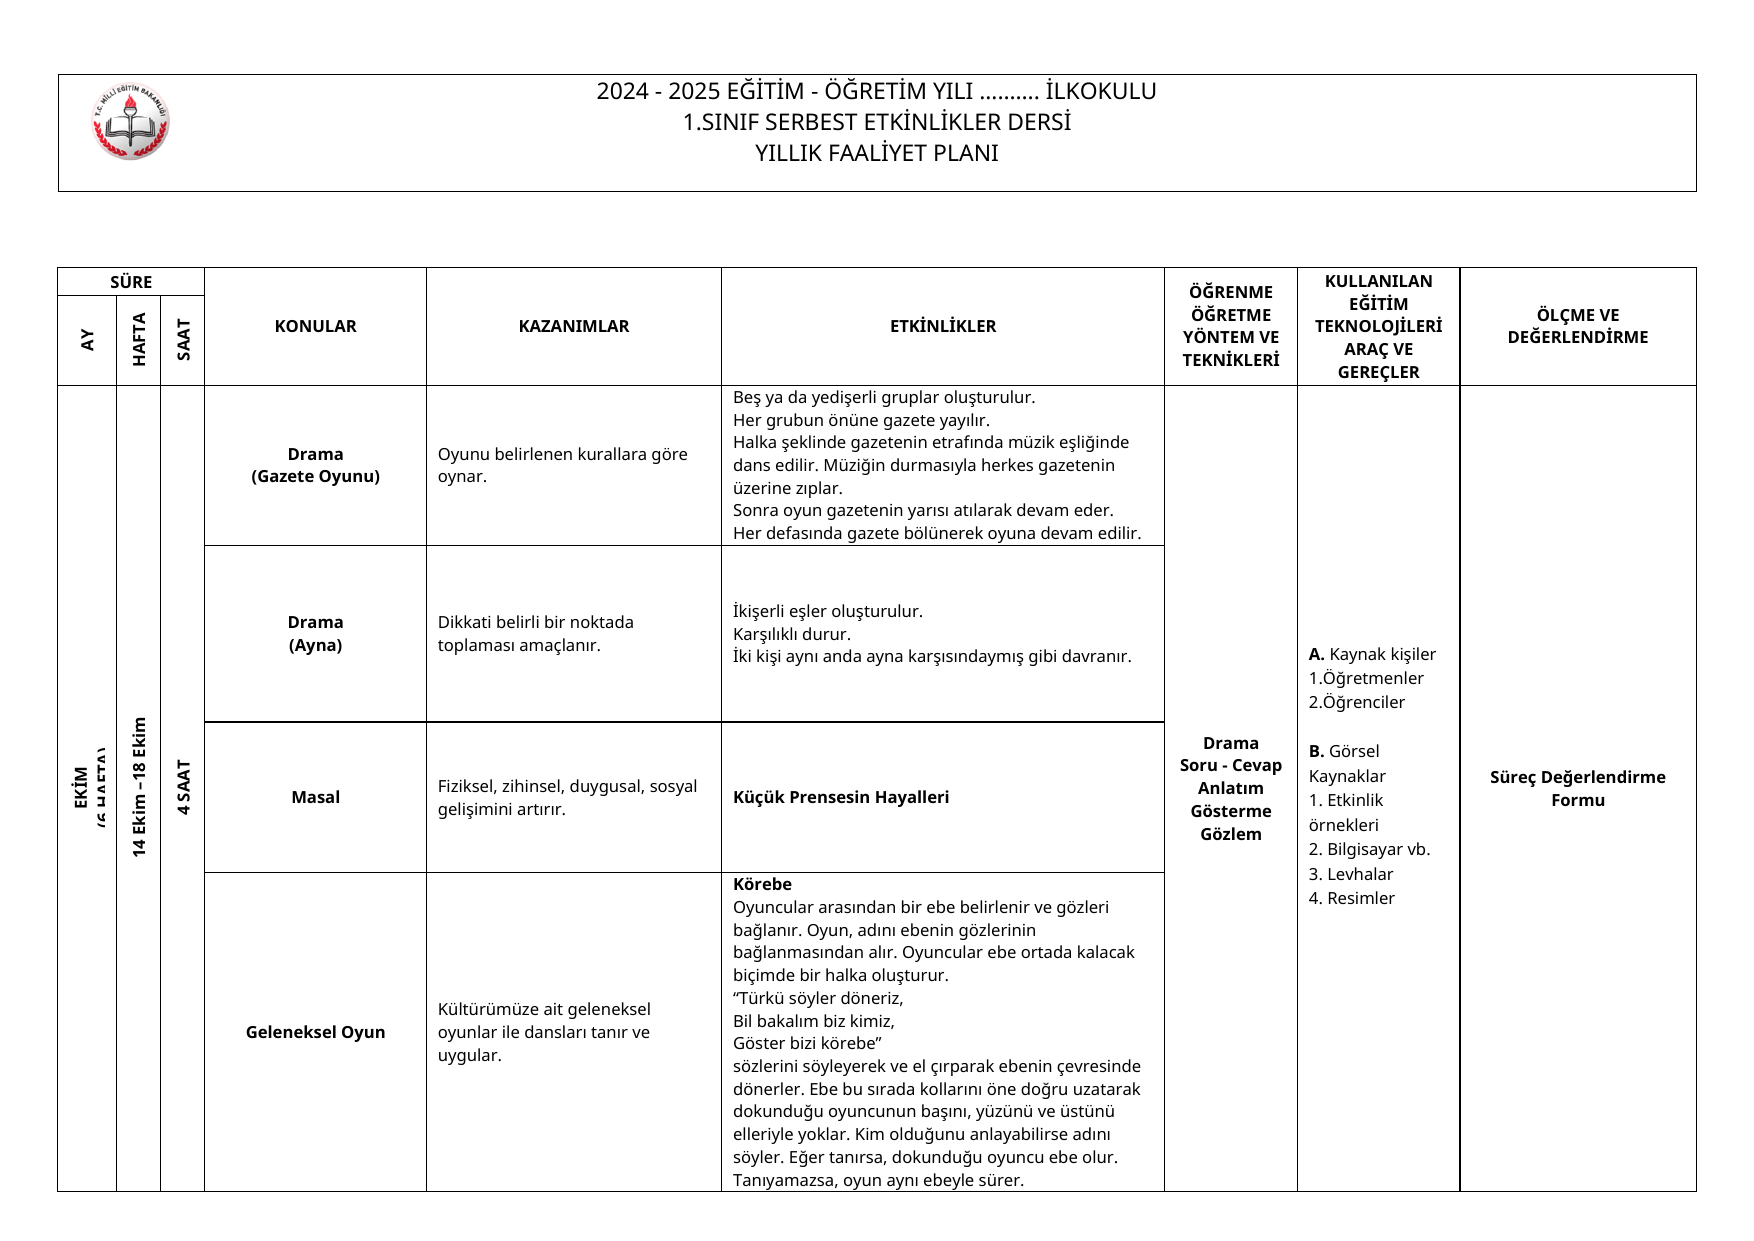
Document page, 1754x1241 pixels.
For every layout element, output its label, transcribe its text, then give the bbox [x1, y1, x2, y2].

table_header KONULAR [205, 268, 426, 384]
table_header ÖLÇME VE DEĞERLENDİRME [1461, 268, 1696, 384]
table_cell A. Kaynak kişiler 1.Öğretmenler 2.Öğrenciler B. Görsel Kaynaklar 1. Etkinlik örnekleri 2. Bilgisayar vb. 3. Levhalar 4. Resimler [1298, 386, 1459, 1191]
table_cell Geleneksel Oyun [205, 873, 426, 1191]
table_cell 4 SAAT [161, 386, 204, 1191]
table_cell Drama Soru - Cevap Anlatım Gösterme Gözlem [1165, 386, 1297, 1191]
table_cell Kültürümüze ait geleneksel oyunlar ile dansları tanır ve uygular. [427, 873, 721, 1191]
table_header KULLANILAN EĞİTİM TEKNOLOJİLERİ ARAÇ VE GEREÇLER [1298, 268, 1459, 384]
table_cell AY [58, 296, 116, 384]
table_cell Süreç Değerlendirme Formu [1461, 386, 1696, 1191]
table_cell EKİM (6.HAFTA) [58, 386, 116, 1191]
table_cell Drama (Ayna) [205, 546, 426, 721]
table_cell Dikkati belirli bir noktada toplaması amaçlanır. [427, 546, 721, 721]
table_cell Küçük Prensesin Hayalleri [722, 723, 1164, 872]
table_cell Drama (Gazete Oyunu) [205, 386, 426, 544]
table_cell 14 Ekim –18 Ekim [117, 386, 160, 1191]
table_cell Körebe Oyuncular arasından bir ebe belirlenir ve gözleri bağlanır. Oyun, adını ebenin gözlerinin bağlanmasından alır. Oyuncular ebe ortada kalacak biçimde bir halka oluşturur. “Türkü söyler döneriz, Bil bakalım biz kimiz, Göster bizi körebe” sözlerini söyleyerek ve el çırparak ebenin çevresinde dönerler. Ebe bu sırada kollarını öne doğru uzatarak dokunduğu oyuncunun başını, yüzünü ve üstünü elleriyle yoklar. Kim olduğunu anlayabilirse adını söyler. Eğer tanırsa, dokunduğu oyuncu ebe olur. Tanıyamazsa, oyun aynı ebeyle sürer. [722, 873, 1164, 1191]
table_cell SAAT [161, 296, 204, 384]
table_cell HAFTA [117, 296, 160, 384]
table_header SÜRE [58, 268, 204, 295]
table_header ÖĞRENME ÖĞRETME YÖNTEM VE TEKNİKLERİ [1165, 268, 1297, 384]
table_cell İkişerli eşler oluşturulur. Karşılıklı durur. İki kişi aynı anda ayna karşısındaymış gibi davranır. [722, 546, 1164, 721]
table_header ETKİNLİKLER [722, 268, 1164, 384]
table_cell Fiziksel, zihinsel, duygusal, sosyal gelişimini artırır. [427, 723, 721, 872]
table_header KAZANIMLAR [427, 268, 721, 384]
table_cell Oyunu belirlenen kurallara göre oynar. [427, 386, 721, 544]
picture [85, 77, 175, 167]
table_cell Masal [205, 723, 426, 872]
table_cell Beş ya da yedişerli gruplar oluşturulur. Her grubun önüne gazete yayılır. Halka şeklinde gazetenin etrafında müzik eşliğinde dans edilir. Müziğin durmasıyla herkes gazetenin üzerine zıplar. Sonra oyun gazetenin yarısı atılarak devam eder. Her defasında gazete bölünerek oyuna devam edilir. [722, 386, 1164, 544]
